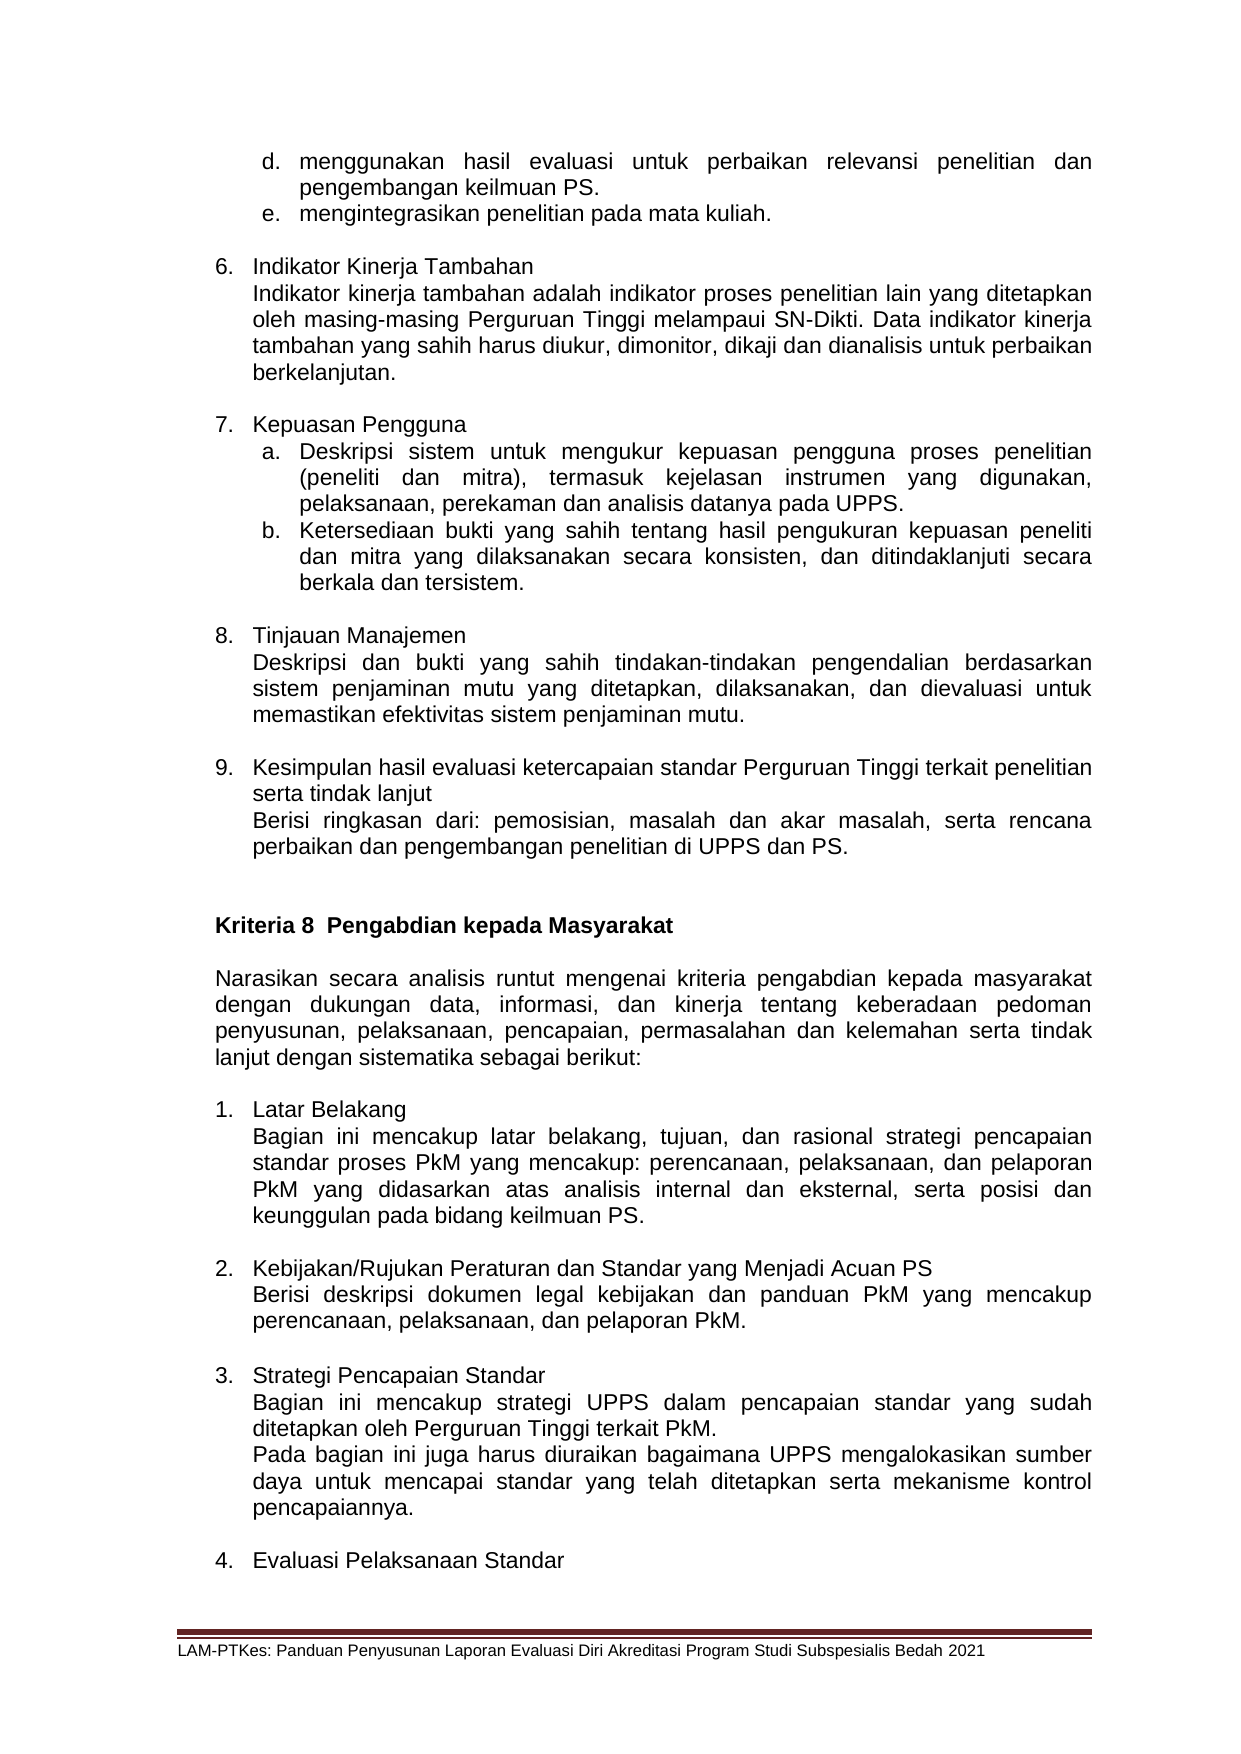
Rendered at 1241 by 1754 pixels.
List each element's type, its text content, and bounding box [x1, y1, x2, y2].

list Latar Belakang [215, 1096, 1092, 1123]
text Pada bagian ini juga harus diuraikan bagaimana UPPS mengalokasikan sumber daya untuk mencapai standar yang telah ditetapkan serta mekanisme kontrol pencapaiannya. [252, 1441, 1092, 1521]
list mengintegrasikan penelitian pada mata kuliah. [262, 200, 1092, 227]
text Narasikan secara analisis runtut mengenai kriteria pengabdian kepada masyarakat dengan dukungan data, informasi, dan kinerja tentang keberadaan pedoman penyusunan, pelaksanaan, pencapaian, permasalahan dan kelemahan serta tindak lanjut dengan sistematika sebagai berikut: [215, 965, 1092, 1070]
text Berisi ringkasan dari: pemosisian, masalah dan akar masalah, serta rencana perbaikan dan pengembangan penelitian di UPPS dan PS. [252, 807, 1092, 859]
list Kesimpulan hasil evaluasi ketercapaian standar Perguruan Tinggi terkait penelitian serta tindak lanjut [215, 754, 1092, 807]
list Indikator Kinerja Tambahan [215, 253, 1092, 279]
list Evaluasi Pelaksanaan Standar [215, 1547, 1092, 1573]
list Tinjauan Manajemen [215, 622, 1092, 648]
text Bagian ini mencakup latar belakang, tujuan, dan rasional strategi pencapaian standar proses PkM yang mencakup: perencanaan, pelaksanaan, dan pelaporan PkM yang didasarkan atas analisis internal dan eksternal, serta posisi dan keunggulan pada bidang keilmuan PS. [252, 1123, 1092, 1228]
text Berisi deskripsi dokumen legal kebijakan dan panduan PkM yang mencakup perencanaan, pelaksanaan, dan pelaporan PkM. [252, 1281, 1092, 1334]
text Deskripsi dan bukti yang sahih tindakan-tindakan pengendalian berdasarkan sistem penjaminan mutu yang ditetapkan, dilaksanakan, dan dievaluasi untuk memastikan efektivitas sistem penjaminan mutu. [252, 648, 1092, 727]
list menggunakan hasil evaluasi untuk perbaikan relevansi penelitian dan pengembangan keilmuan PS. [262, 148, 1092, 200]
text Indikator kinerja tambahan adalah indikator proses penelitian lain yang ditetapkan oleh masing-masing Perguruan Tinggi melampaui SN-Dikti. Data indikator kinerja tambahan yang sahih harus diukur, dimonitor, dikaji dan dianalisis untuk perbaikan berkelanjutan. [252, 279, 1092, 385]
text Bagian ini mencakup strategi UPPS dalam pencapaian standar yang sudah ditetapkan oleh Perguruan Tinggi terkait PkM. [252, 1389, 1092, 1441]
list Kebijakan/Rujukan Peraturan dan Standar yang Menjadi Acuan PS [215, 1254, 1092, 1281]
subtitle Kriteria 8 Pengabdian kepada Masyarakat [215, 912, 1092, 938]
list Ketersediaan bukti yang sahih tentang hasil pengukuran kepuasan peneliti dan mitra yang dilaksanakan secara konsisten, dan ditindaklanjuti secara berkala dan tersistem. [262, 517, 1092, 596]
list Deskripsi sistem untuk mengukur kepuasan pengguna proses penelitian (peneliti dan mitra), termasuk kejelasan instrumen yang digunakan, pelaksanaan, perekaman dan analisis datanya pada UPPS. [262, 438, 1092, 517]
list Kepuasan Pengguna [215, 411, 1092, 438]
list Strategi Pencapaian Standar [215, 1362, 1092, 1389]
